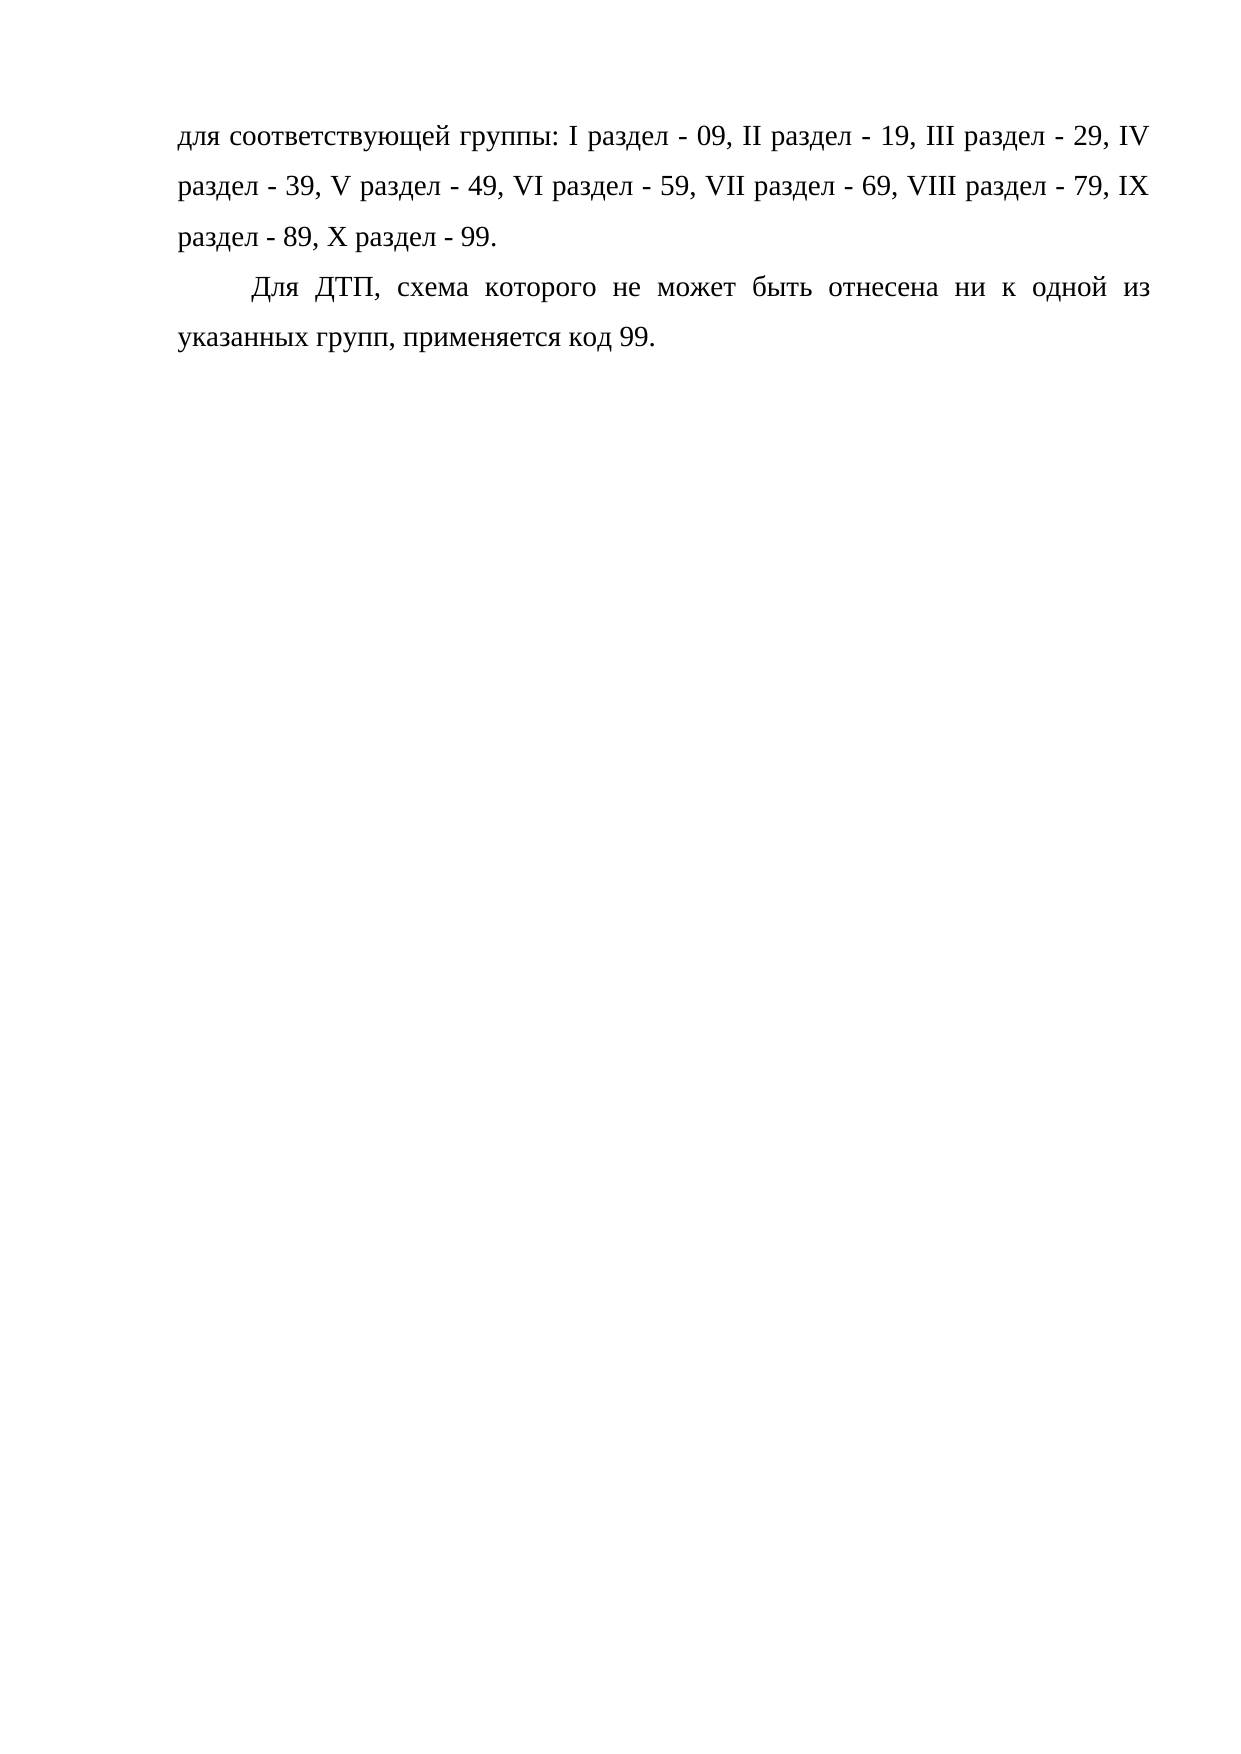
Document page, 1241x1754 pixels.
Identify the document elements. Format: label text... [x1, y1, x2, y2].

text Для ДТП, схема которого не может быть отнесена ни к одной из указанных групп, применяется код 99. [177, 269, 1152, 353]
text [177, 118, 1152, 252]
